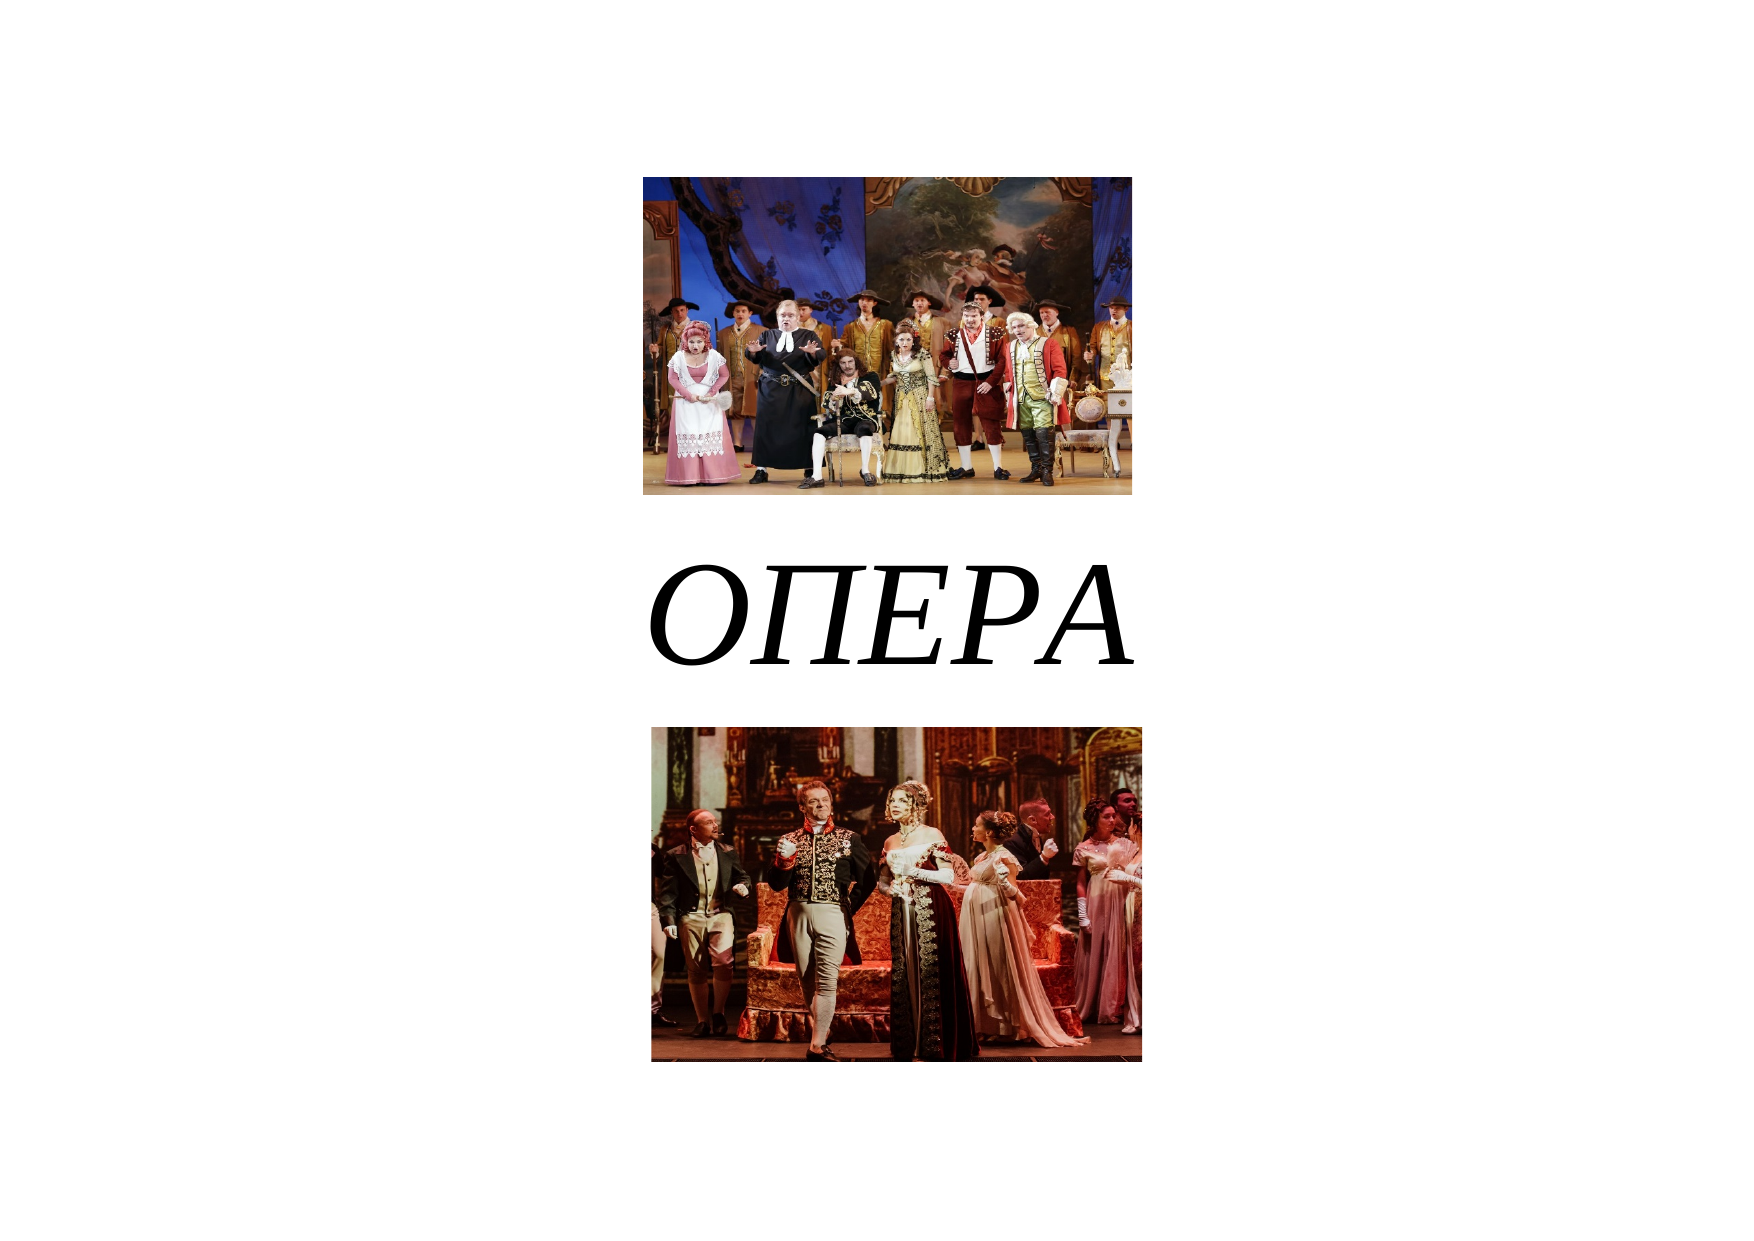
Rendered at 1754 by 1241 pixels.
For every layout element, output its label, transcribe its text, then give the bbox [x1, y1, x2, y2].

picture [651, 727, 1143, 1062]
text ОПЕРА [118, 525, 1636, 697]
picture [643, 177, 1133, 495]
